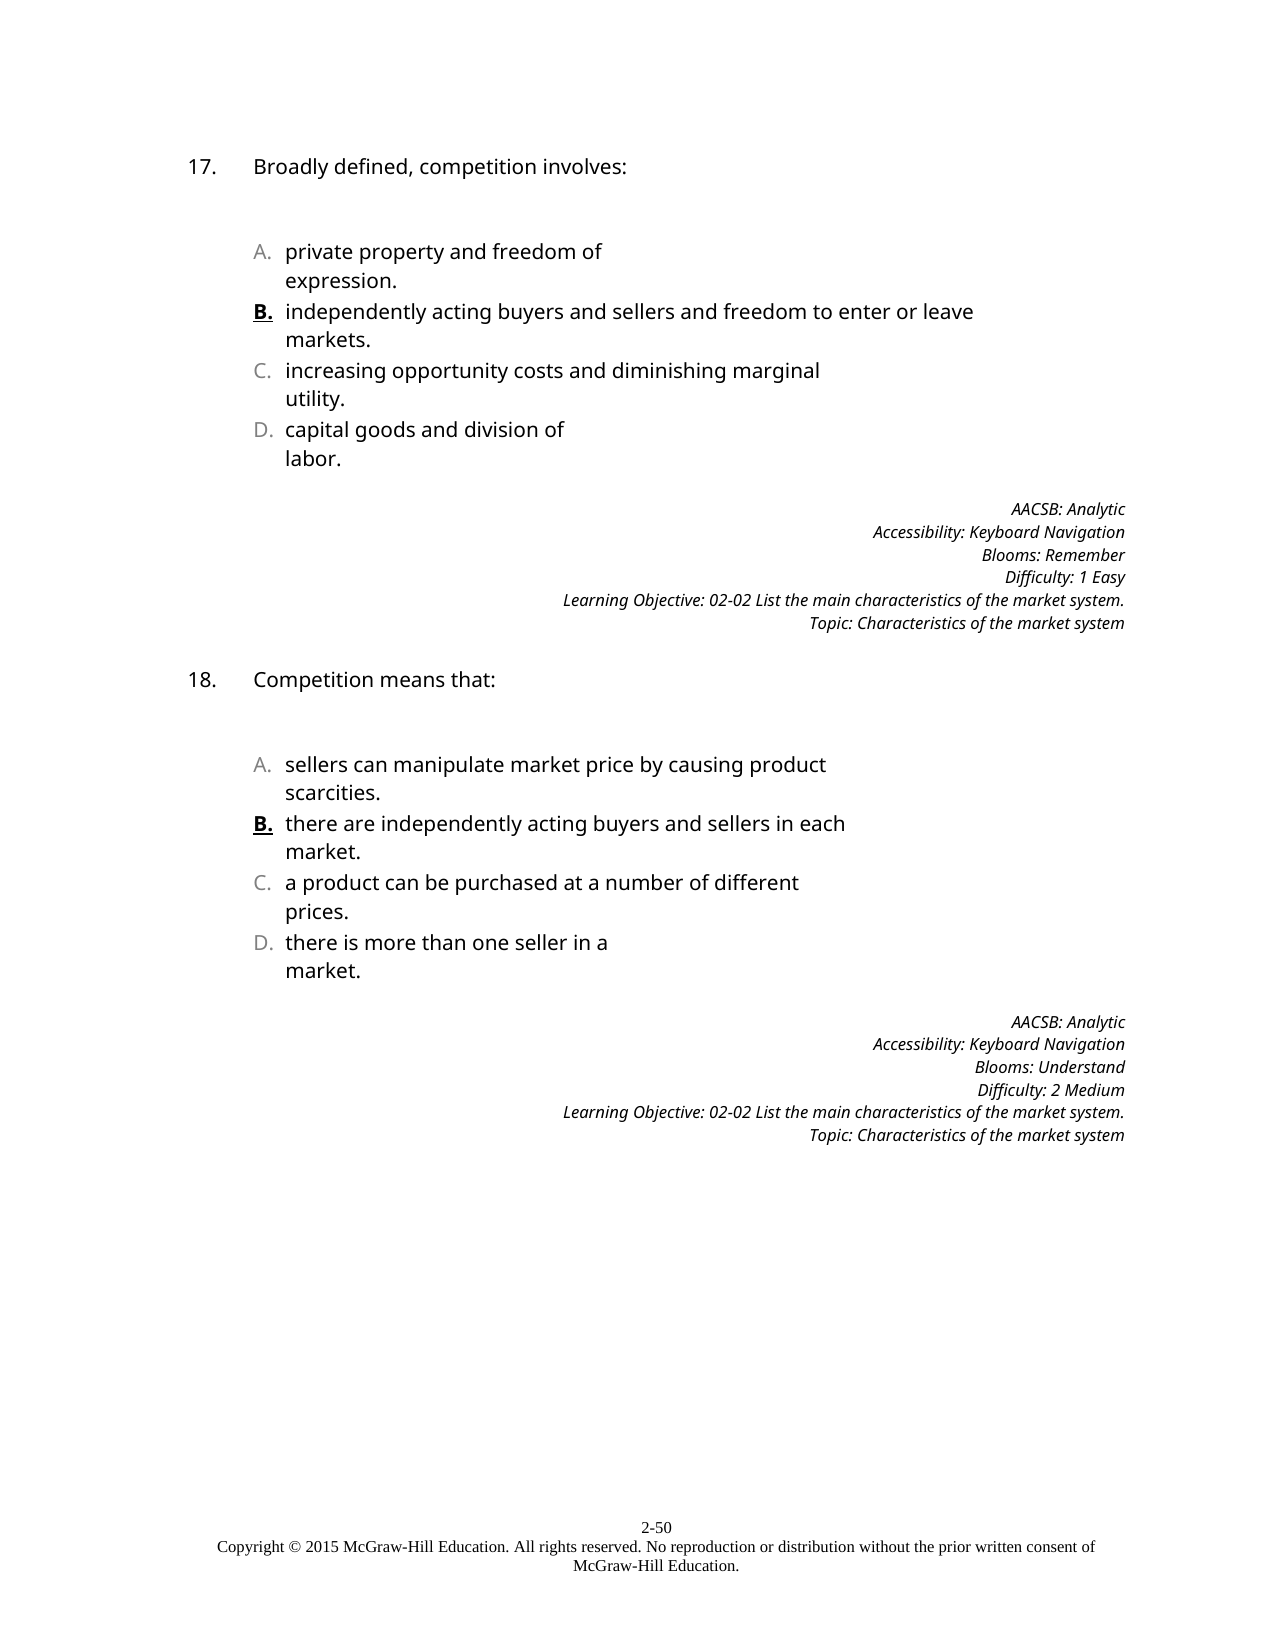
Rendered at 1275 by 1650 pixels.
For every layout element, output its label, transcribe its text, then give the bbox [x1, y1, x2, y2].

table_header Competition means that: [253, 665, 1125, 985]
table_header 17. [188, 153, 253, 472]
table_header AACSB: Analytic Accessibility: Keyboard Navigation Blooms: Remember Difficulty: 1 Easy Learning Objective: 02-02 List the main characteristics of the market system. Topic: Characteristics of the market system [188, 498, 1125, 662]
table_header Broadly defined, competition involves: [253, 153, 1125, 472]
table_header AACSB: Analytic Accessibility: Keyboard Navigation Blooms: Understand Difficulty: 2 Medium Learning Objective: 02-02 List the main characteristics of the market system. Topic: Characteristics of the market system [188, 1010, 1125, 1174]
table_header 18. [188, 665, 253, 985]
